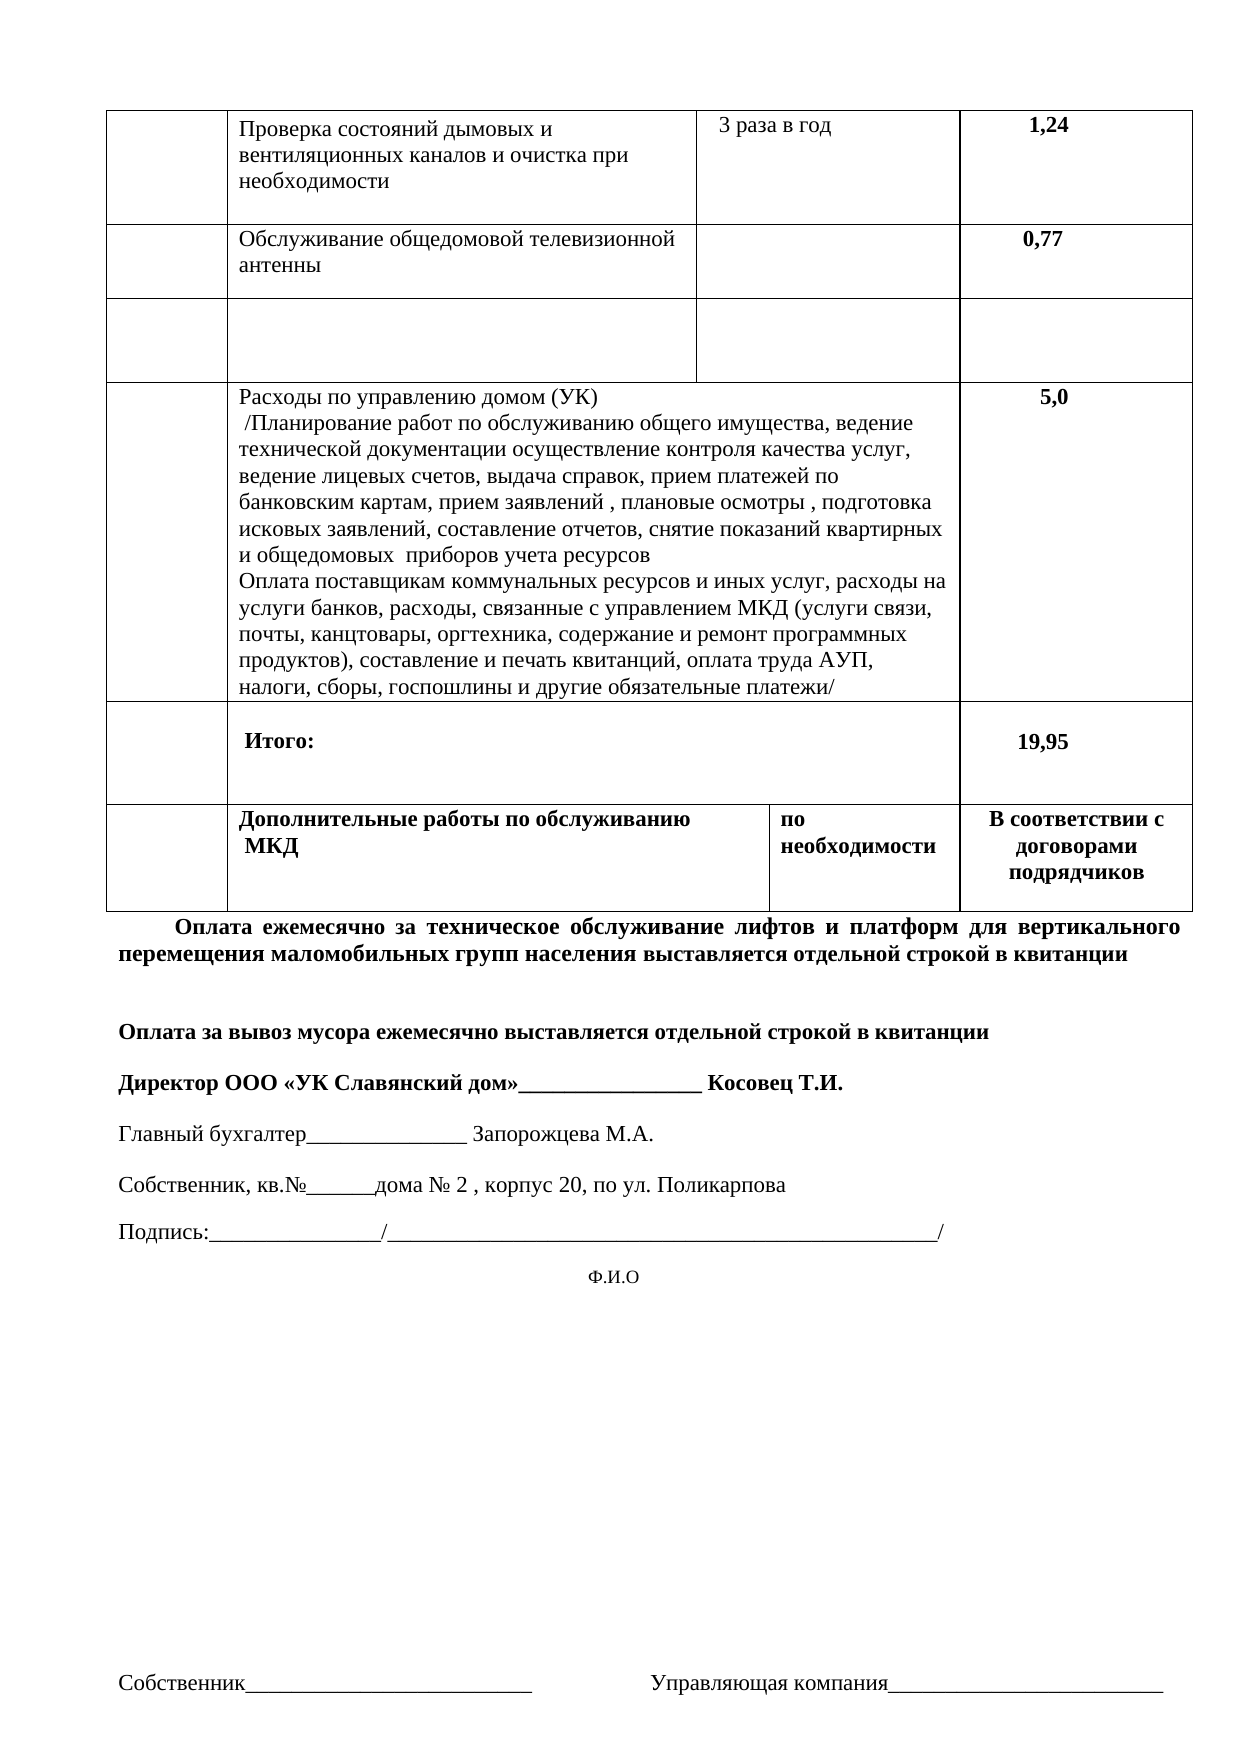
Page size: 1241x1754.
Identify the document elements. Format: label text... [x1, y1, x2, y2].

table_cell [107, 702, 227, 804]
table_cell Итого: [228, 702, 959, 804]
table_cell Расходы по управлению домом (УК) /Планирование работ по обслуживанию общего имущества, ведение технической документации осуществление контроля качества услуг, ведение лицевых счетов, выдача справок, прием платежей по банковским картам, прием заявлений , плановые осмотры , подготовка исковых заявлений, составление отчетов, снятие показаний квартирных и общедомовых приборов учета ресурсов Оплата поставщикам коммунальных ресурсов и иных услуг, расходы на услуги банков, расходы, связанные с управлением МКД (услуги связи, почты, канцтовары, оргтехника, содержание и ремонт программных продуктов), составление и печать квитанций, оплата труда АУП, налоги, сборы, госпошлины и другие обязательные платежи/ [228, 383, 959, 701]
table_cell [228, 299, 696, 382]
table_cell [107, 383, 227, 701]
table_cell Дополнительные работы по обслуживанию МКД В соответствии с договорами подрядчиков [228, 805, 769, 911]
table_cell Обслуживание общедомовой телевизионной антенны [228, 225, 696, 297]
table_cell [107, 225, 227, 297]
table_cell Оплата ежемесячно за техническое обслуживание лифтов и платформ для вертикального перемещения маломобильных групп населения выставляется отдельной строкой в квитанции Оплата за вывоз мусора ежемесячно выставляется отдельной строкой в квитанции Директор ООО «УК Славянский дом»________________ Косовец Т.И. Главный бухгалтер______________ Запорожцева М.А. Собственник, кв.№______дома № 2 , корпус 20, по ул. Поликарпова Подпись:_______________/________________________________________________/ Ф.И.О [107, 912, 1193, 1308]
table_cell [697, 299, 959, 382]
table_cell 19,95 [961, 702, 1192, 804]
table_cell по необходимости [770, 805, 959, 911]
table_cell В соответствии с договорами подрядчиков [961, 805, 1192, 911]
table_cell 5,0 [961, 383, 1192, 701]
table_cell [107, 111, 227, 224]
table_cell [697, 225, 959, 297]
table_cell 0,77 [961, 225, 1192, 297]
table_cell 3 раза в год [697, 111, 959, 224]
table_cell Проверка состояний дымовых и вентиляционных каналов и очистка при необходимости [228, 111, 696, 224]
table_cell 1,24 [961, 111, 1192, 224]
table_cell [107, 299, 227, 382]
table_cell [107, 805, 227, 911]
table_cell [961, 299, 1192, 382]
